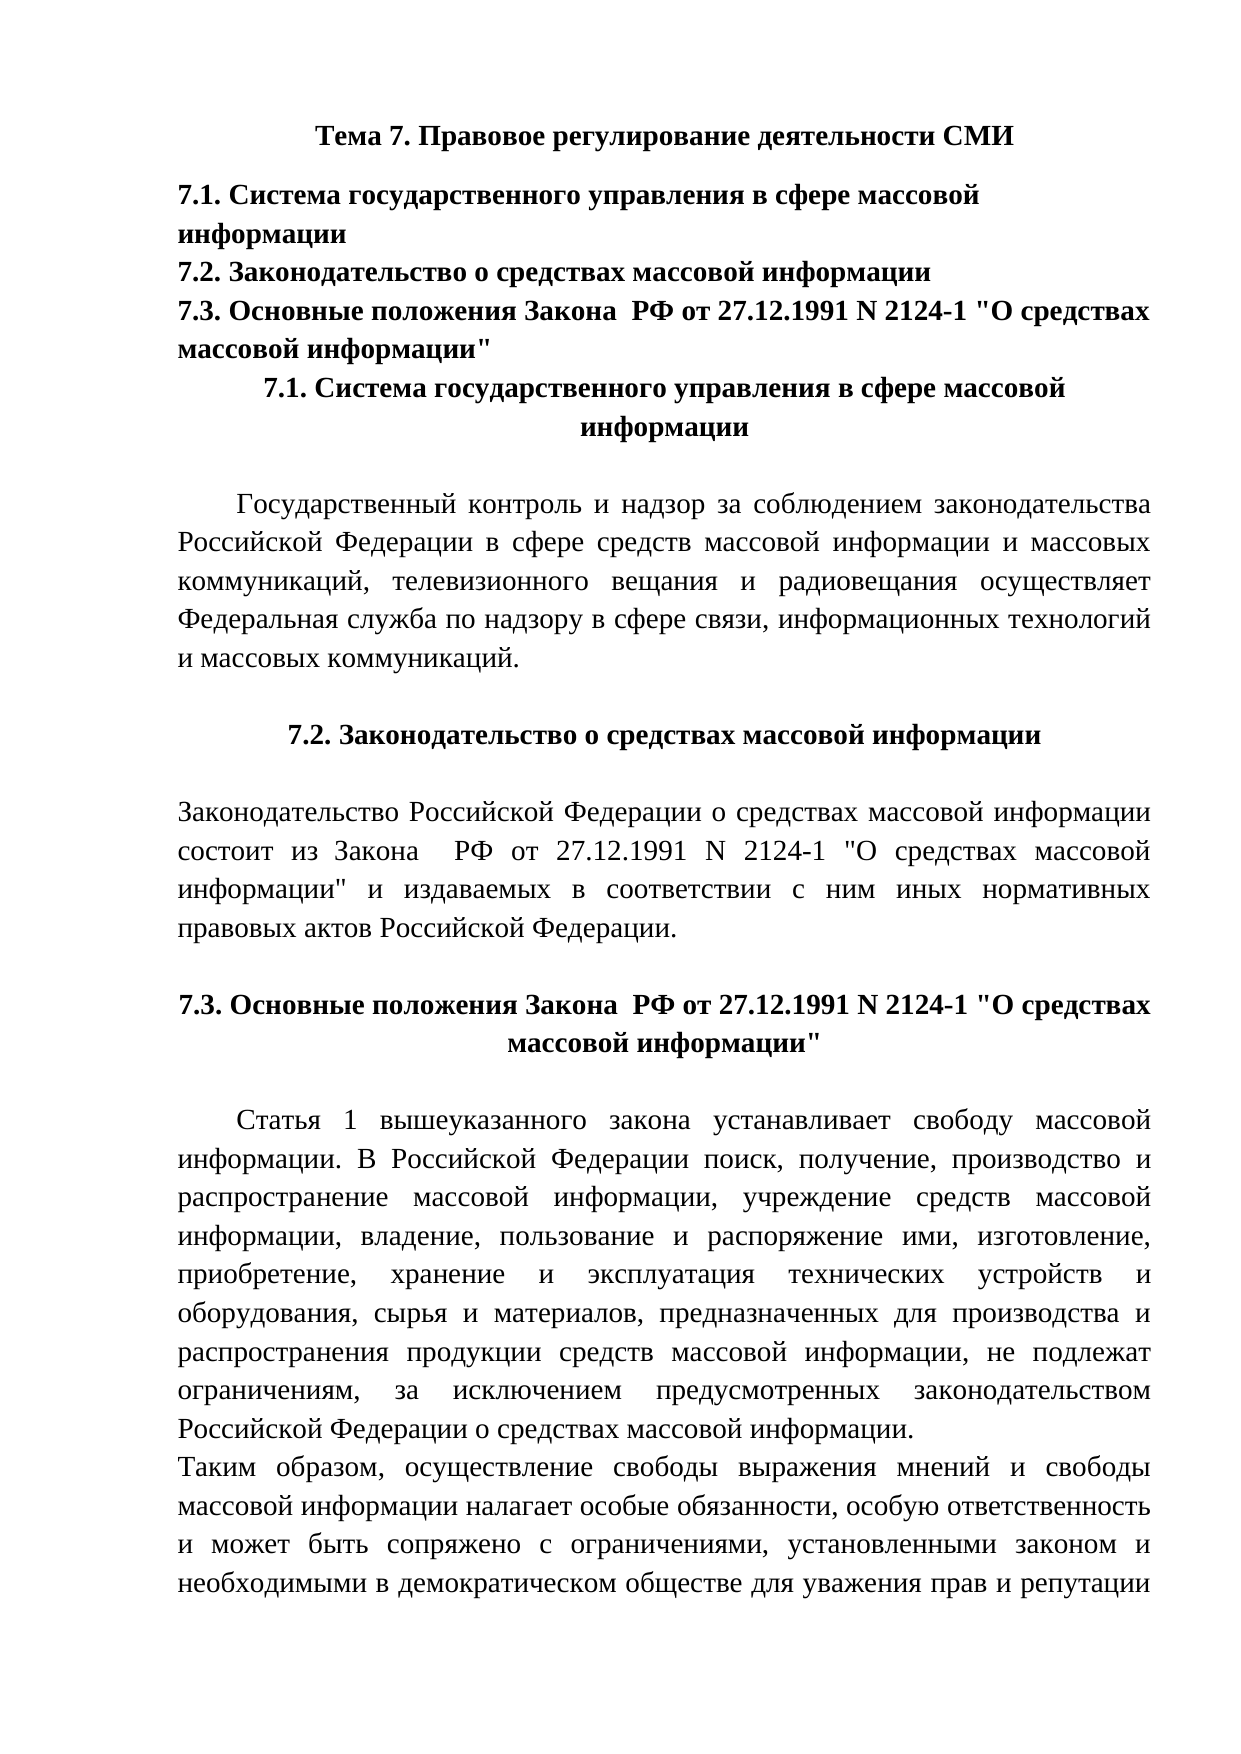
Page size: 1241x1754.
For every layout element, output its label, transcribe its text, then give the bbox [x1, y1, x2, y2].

text Тема 7. Правовое регулирование деятельности СМИ [177, 118, 1152, 152]
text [177, 1449, 1152, 1598]
text 7.2. Законодательство о средствах массовой информации [177, 254, 1152, 288]
text 7.3. Основные положения Закона РФ от 27.12.1991 N 2124-1 "О средствах массовой информации" [177, 293, 1152, 365]
text 7.2. Законодательство о средствах массовой информации [177, 717, 1152, 751]
text 7.3. Основные положения Закона РФ от 27.12.1991 N 2124-1 "О средствах массовой информации" [177, 987, 1152, 1059]
text Государственный контроль и надзор за соблюдением законодательства Российской Федерации в сфере средств массовой информации и массовых коммуникаций, телевизионного вещания и радиовещания осуществляет Федеральная служба по надзору в сфере связи, информационных технологий и массовых коммуникаций. [177, 486, 1152, 673]
text 7.1. Система государственного управления в сфере массовой информации [177, 177, 1152, 249]
text Статья 1 вышеуказанного закона устанавливает свободу массовой информации. В Российской Федерации поиск, получение, производство и распространение массовой информации, учреждение средств массовой информации, владение, пользование и распоряжение ими, изготовление, приобретение, хранение и эксплуатация технических устройств и оборудования, сырья и материалов, предназначенных для производства и распространения продукции средств массовой информации, не подлежат ограничениям, за исключением предусмотренных законодательством Российской Федерации о средствах массовой информации. [177, 1102, 1152, 1444]
text Законодательство Российской Федерации о средствах массовой информации состоит из Закона РФ от 27.12.1991 N 2124-1 "О средствах массовой информации" и издаваемых в соответствии с ним иных нормативных правовых актов Российской Федерации. [177, 794, 1152, 943]
text 7.1. Система государственного управления в сфере массовой информации [177, 370, 1152, 442]
